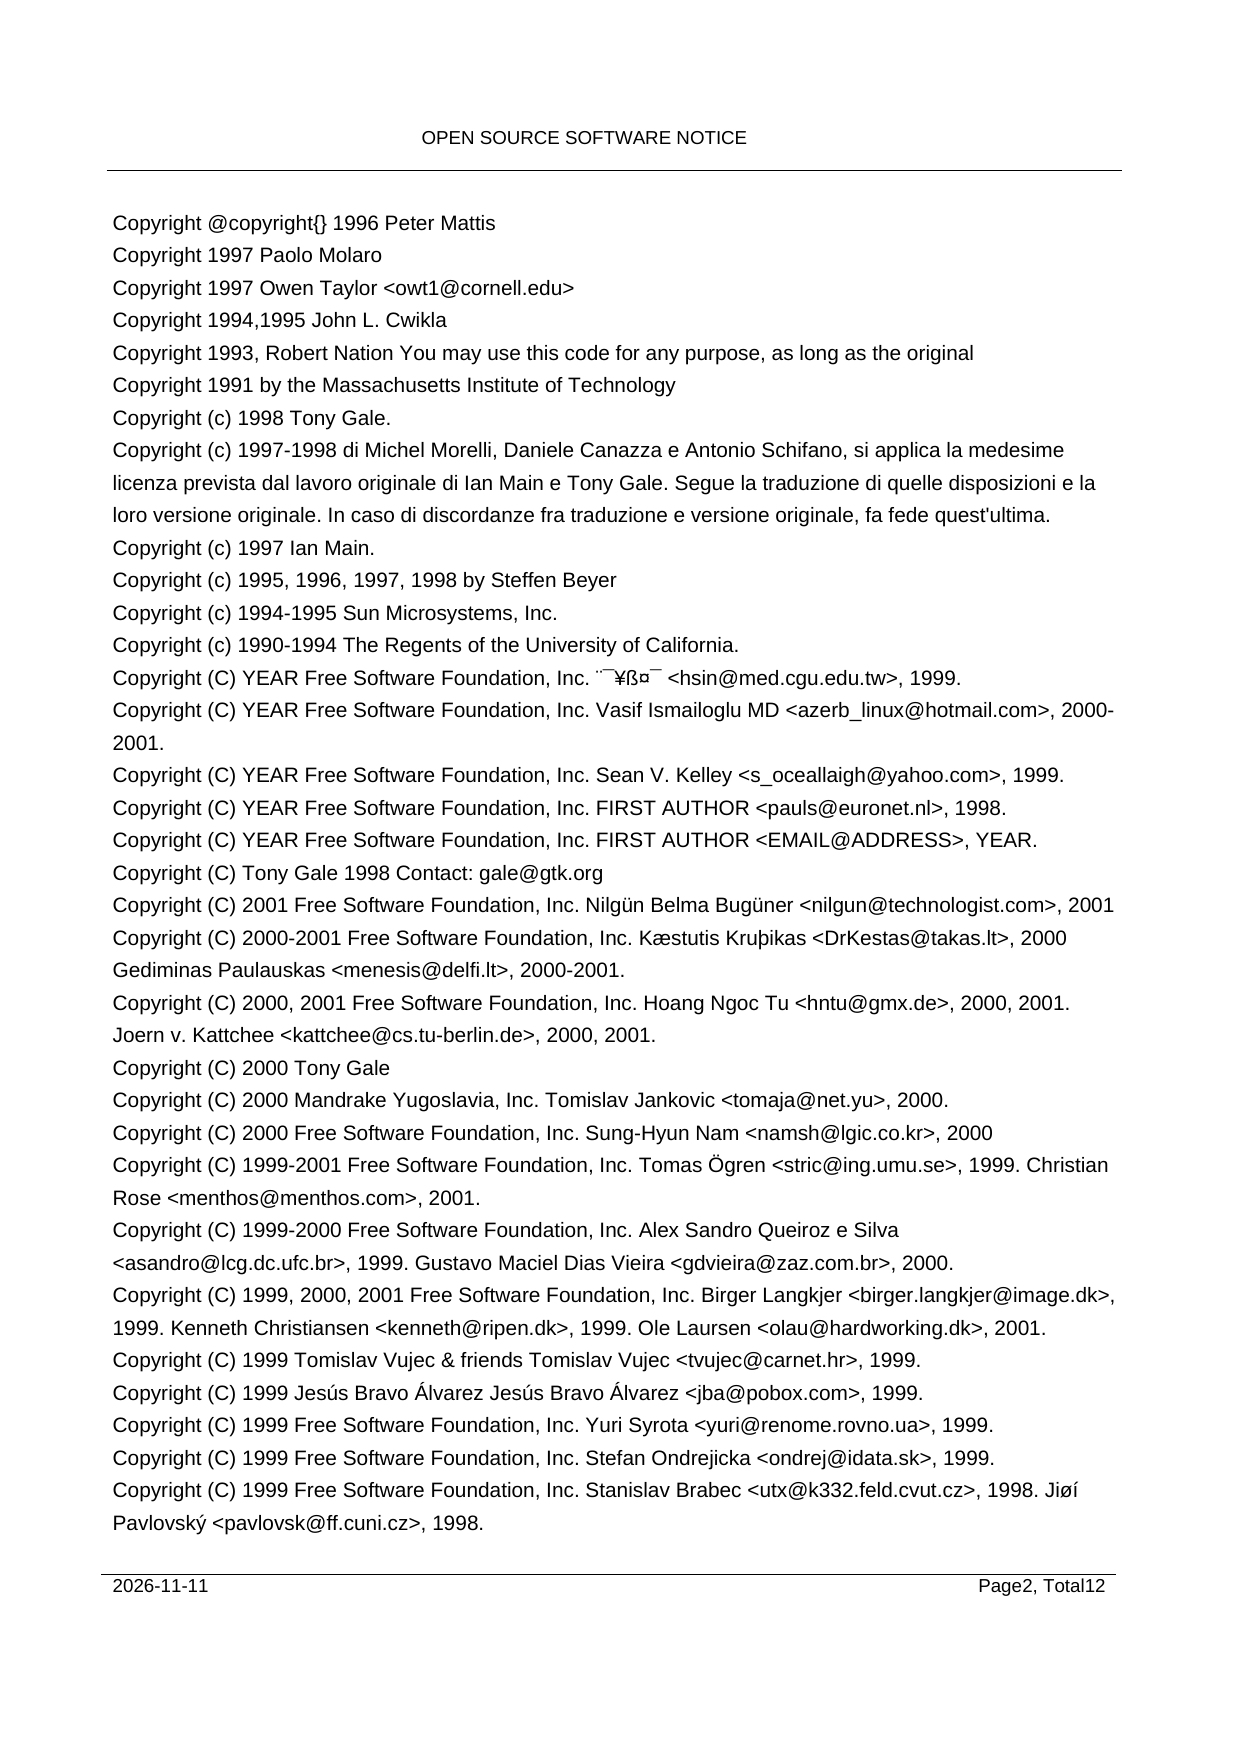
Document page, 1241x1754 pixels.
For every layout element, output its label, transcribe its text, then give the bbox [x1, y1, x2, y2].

text Copyright @copyright{} 1996 Peter Mattis [112, 206, 1128, 239]
text Copyright (C) 2000-2001 Free Software Foundation, Inc. Kæstutis Kruþikas <DrKestas@takas.lt>, 2000 Gediminas Paulauskas <menesis@delfi.lt>, 2000-2001. [112, 921, 1128, 986]
text Copyright 1994,1995 John L. Cwikla [112, 304, 1128, 336]
text Copyright (C) YEAR Free Software Foundation, Inc. FIRST AUTHOR <pauls@euronet.nl>, 1998. [112, 791, 1128, 824]
text Copyright (C) YEAR Free Software Foundation, Inc. Vasif Ismailoglu MD <azerb_linux@hotmail.com>, 2000-2001. [112, 694, 1128, 759]
text Copyright (C) 1999 Free Software Foundation, Inc. Yuri Syrota <yuri@renome.rovno.ua>, 1999. [112, 1409, 1128, 1441]
text Copyright (C) 1999-2000 Free Software Foundation, Inc. Alex Sandro Queiroz e Silva <asandro@lcg.dc.ufc.br>, 1999. Gustavo Maciel Dias Vieira <gdvieira@zaz.com.br>, 2000. [112, 1214, 1128, 1279]
text Copyright 1991 by the Massachusetts Institute of Technology [112, 369, 1128, 401]
text Copyright (C) 1999, 2000, 2001 Free Software Foundation, Inc. Birger Langkjer <birger.langkjer@image.dk>, 1999. Kenneth Christiansen <kenneth@ripen.dk>, 1999. Ole Laursen <olau@hardworking.dk>, 2001. [112, 1279, 1128, 1344]
text Copyright (C) Tony Gale 1998 Contact: gale@gtk.org [112, 856, 1128, 889]
text Copyright (C) 1999-2001 Free Software Foundation, Inc. Tomas Ögren <stric@ing.umu.se>, 1999. Christian Rose <menthos@menthos.com>, 2001. [112, 1149, 1128, 1214]
text Copyright (c) 1998 Tony Gale. [112, 401, 1128, 434]
text Copyright (C) 2000 Tony Gale [112, 1051, 1128, 1084]
text Copyright (C) YEAR Free Software Foundation, Inc. FIRST AUTHOR <EMAIL@ADDRESS>, YEAR. [112, 824, 1128, 856]
text Copyright (C) 2001 Free Software Foundation, Inc. Nilgün Belma Bugüner <nilgun@technologist.com>, 2001 [112, 889, 1128, 921]
text Copyright 1997 Owen Taylor <owt1@cornell.edu> [112, 271, 1128, 304]
text Copyright (C) YEAR Free Software Foundation, Inc. Sean V. Kelley <s_oceallaigh@yahoo.com>, 1999. [112, 759, 1128, 791]
text Copyright (C) 1999 Jesús Bravo Álvarez Jesús Bravo Álvarez <jba@pobox.com>, 1999. [112, 1376, 1128, 1409]
text Copyright (C) YEAR Free Software Foundation, Inc. ¨¯¥ß¤¯ <hsin@med.cgu.edu.tw>, 1999. [112, 661, 1128, 694]
text Copyright 1993, Robert Nation You may use this code for any purpose, as long as the original [112, 336, 1128, 369]
text Copyright (C) 2000, 2001 Free Software Foundation, Inc. Hoang Ngoc Tu <hntu@gmx.de>, 2000, 2001. Joern v. Kattchee <kattchee@cs.tu-berlin.de>, 2000, 2001. [112, 986, 1128, 1051]
text Copyright (c) 1990-1994 The Regents of the University of California. [112, 629, 1128, 661]
text Copyright (c) 1997 Ian Main. [112, 531, 1128, 564]
text Copyright (c) 1994-1995 Sun Microsystems, Inc. [112, 596, 1128, 629]
text Copyright (C) 1999 Free Software Foundation, Inc. Stanislav Brabec <utx@k332.feld.cvut.cz>, 1998. Jiøí Pavlovský <pavlovsk@ff.cuni.cz>, 1998. [112, 1474, 1128, 1539]
text Copyright (c) 1997-1998 di Michel Morelli, Daniele Canazza e Antonio Schifano, si applica la medesime licenza prevista dal lavoro originale di Ian Main e Tony Gale. Segue la traduzione di quelle disposizioni e la loro versione originale. In caso di discordanze fra traduzione e versione originale, fa fede quest'ultima. [112, 434, 1128, 531]
text Copyright (C) 2000 Free Software Foundation, Inc. Sung-Hyun Nam <namsh@lgic.co.kr>, 2000 [112, 1116, 1128, 1149]
text Copyright 1997 Paolo Molaro [112, 239, 1128, 271]
text Copyright (C) 1999 Tomislav Vujec & friends Tomislav Vujec <tvujec@carnet.hr>, 1999. [112, 1344, 1128, 1376]
text Copyright (C) 2000 Mandrake Yugoslavia, Inc. Tomislav Jankovic <tomaja@net.yu>, 2000. [112, 1084, 1128, 1116]
text Copyright (C) 1999 Free Software Foundation, Inc. Stefan Ondrejicka <ondrej@idata.sk>, 1999. [112, 1441, 1128, 1474]
text Copyright (c) 1995, 1996, 1997, 1998 by Steffen Beyer [112, 564, 1128, 596]
